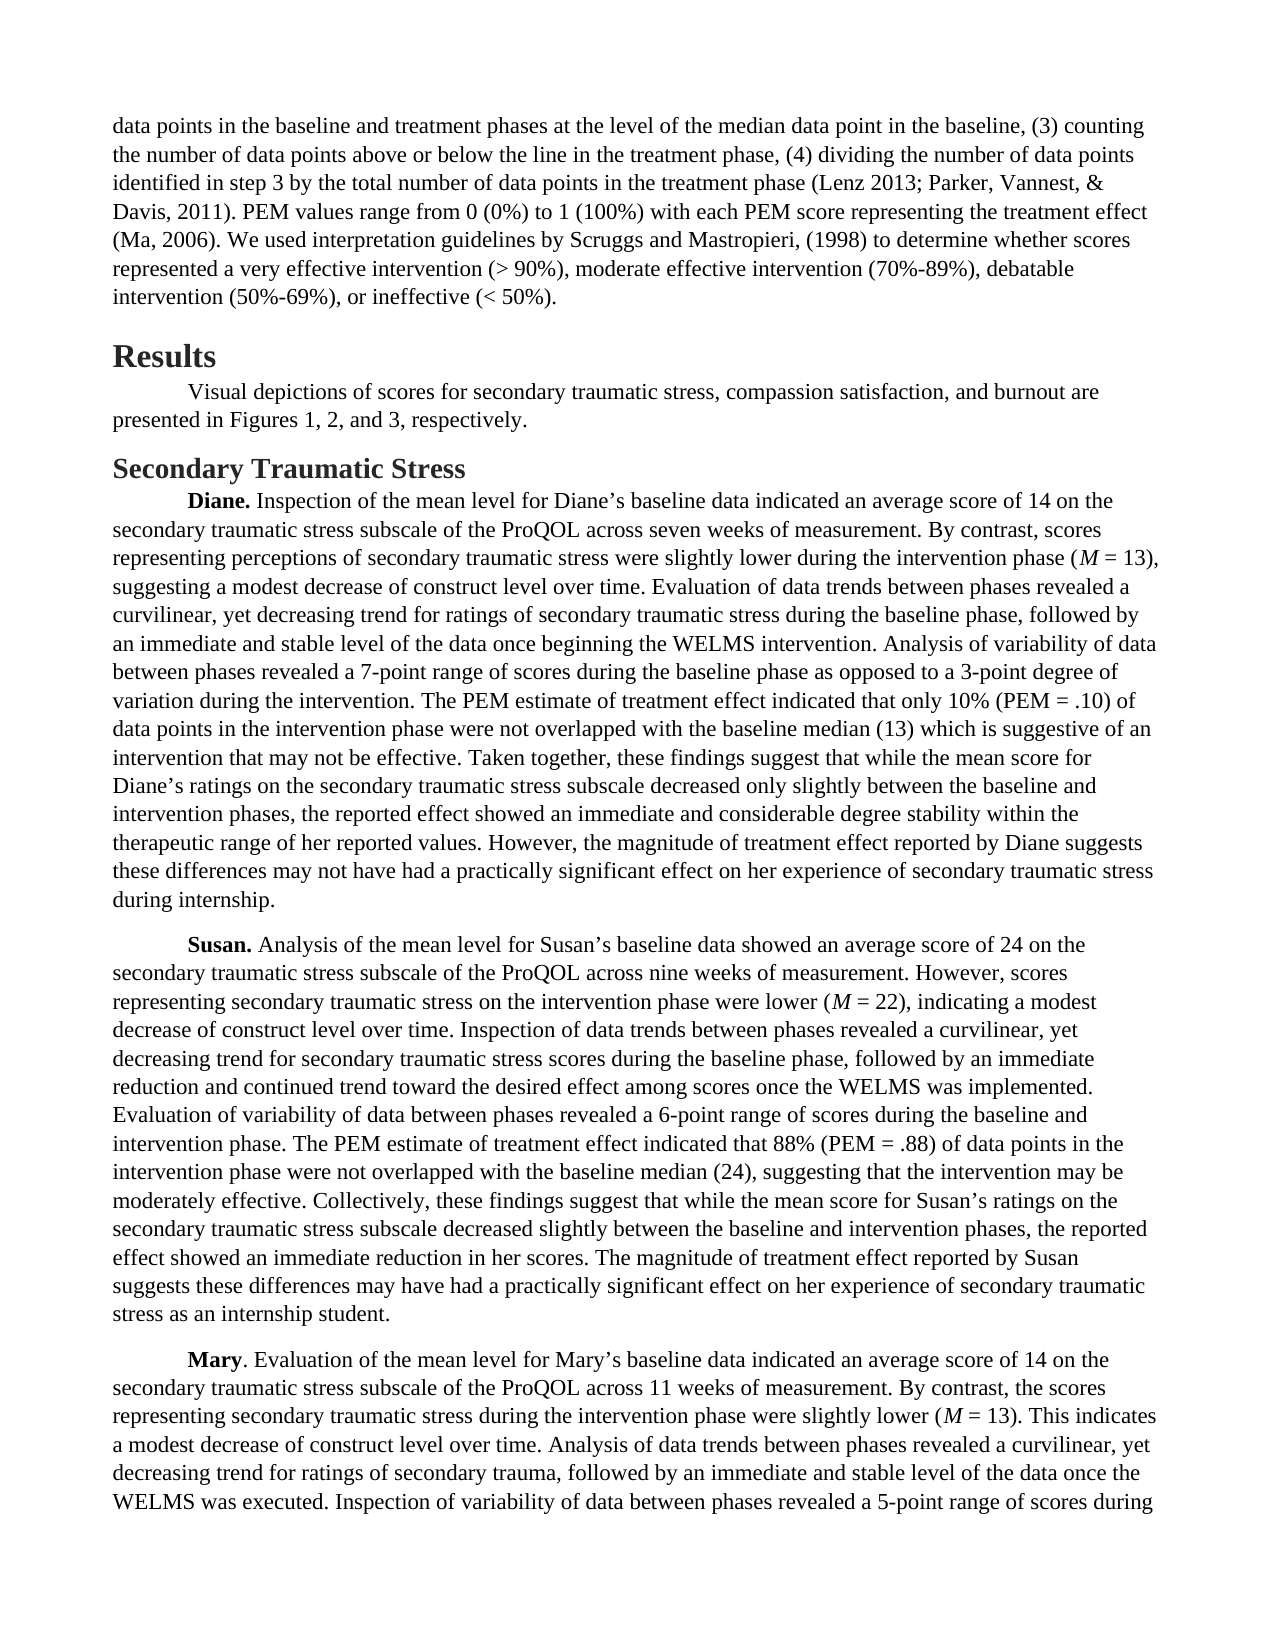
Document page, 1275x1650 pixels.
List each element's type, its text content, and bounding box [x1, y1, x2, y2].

text Susan. Analysis of the mean level for Susan’s baseline data showed an average score of 24 on the secondary traumatic stress subscale of the ProQOL across nine weeks of measurement. However, scores representing secondary traumatic stress on the intervention phase were lower (M = 22), indicating a modest decrease of construct level over time. Inspection of data trends between phases revealed a curvilinear, yet decreasing trend for secondary traumatic stress scores during the baseline phase, followed by an immediate reduction and continued trend toward the desired effect among scores once the WELMS was implemented. Evaluation of variability of data between phases revealed a 6-point range of scores during the baseline and intervention phase. The PEM estimate of treatment effect indicated that 88% (PEM = .88) of data points in the intervention phase were not overlapped with the baseline median (24), suggesting that the intervention may be moderately effective. Collectively, these findings suggest that while the mean score for Susan’s ratings on the secondary traumatic stress subscale decreased slightly between the baseline and intervention phases, the reported effect showed an immediate reduction in her scores. The magnitude of treatment effect reported by Susan suggests these differences may have had a practically significant effect on her experience of secondary traumatic stress as an internship student. [112, 931, 1162, 1327]
subtitle Secondary Traumatic Stress [112, 451, 1162, 485]
text Diane. Inspection of the mean level for Diane’s baseline data indicated an average score of 14 on the secondary traumatic stress subscale of the ProQOL across seven weeks of measurement. By contrast, scores representing perceptions of secondary traumatic stress were slightly lower during the intervention phase (M = 13), suggesting a modest decrease of construct level over time. Evaluation of data trends between phases revealed a curvilinear, yet decreasing trend for ratings of secondary traumatic stress during the baseline phase, followed by an immediate and stable level of the data once beginning the WELMS intervention. Analysis of variability of data between phases revealed a 7-point range of scores during the baseline phase as opposed to a 3-point degree of variation during the intervention. The PEM estimate of treatment effect indicated that only 10% (PEM = .10) of data points in the intervention phase were not overlapped with the baseline median (13) which is suggestive of an intervention that may not be effective. Taken together, these findings suggest that while the mean score for Diane’s ratings on the secondary traumatic stress subscale decreased only slightly between the baseline and intervention phases, the reported effect showed an immediate and considerable degree stability within the therapeutic range of her reported values. However, the magnitude of treatment effect reported by Diane suggests these differences may not have had a practically significant effect on her experience of secondary traumatic stress during internship. [112, 488, 1162, 912]
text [112, 1346, 1162, 1514]
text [112, 112, 1162, 309]
text Visual depictions of scores for secondary traumatic stress, compassion satisfaction, and burnout are presented in Figures 1, 2, and 3, respectively. [112, 378, 1162, 433]
subtitle Results [112, 337, 1162, 375]
